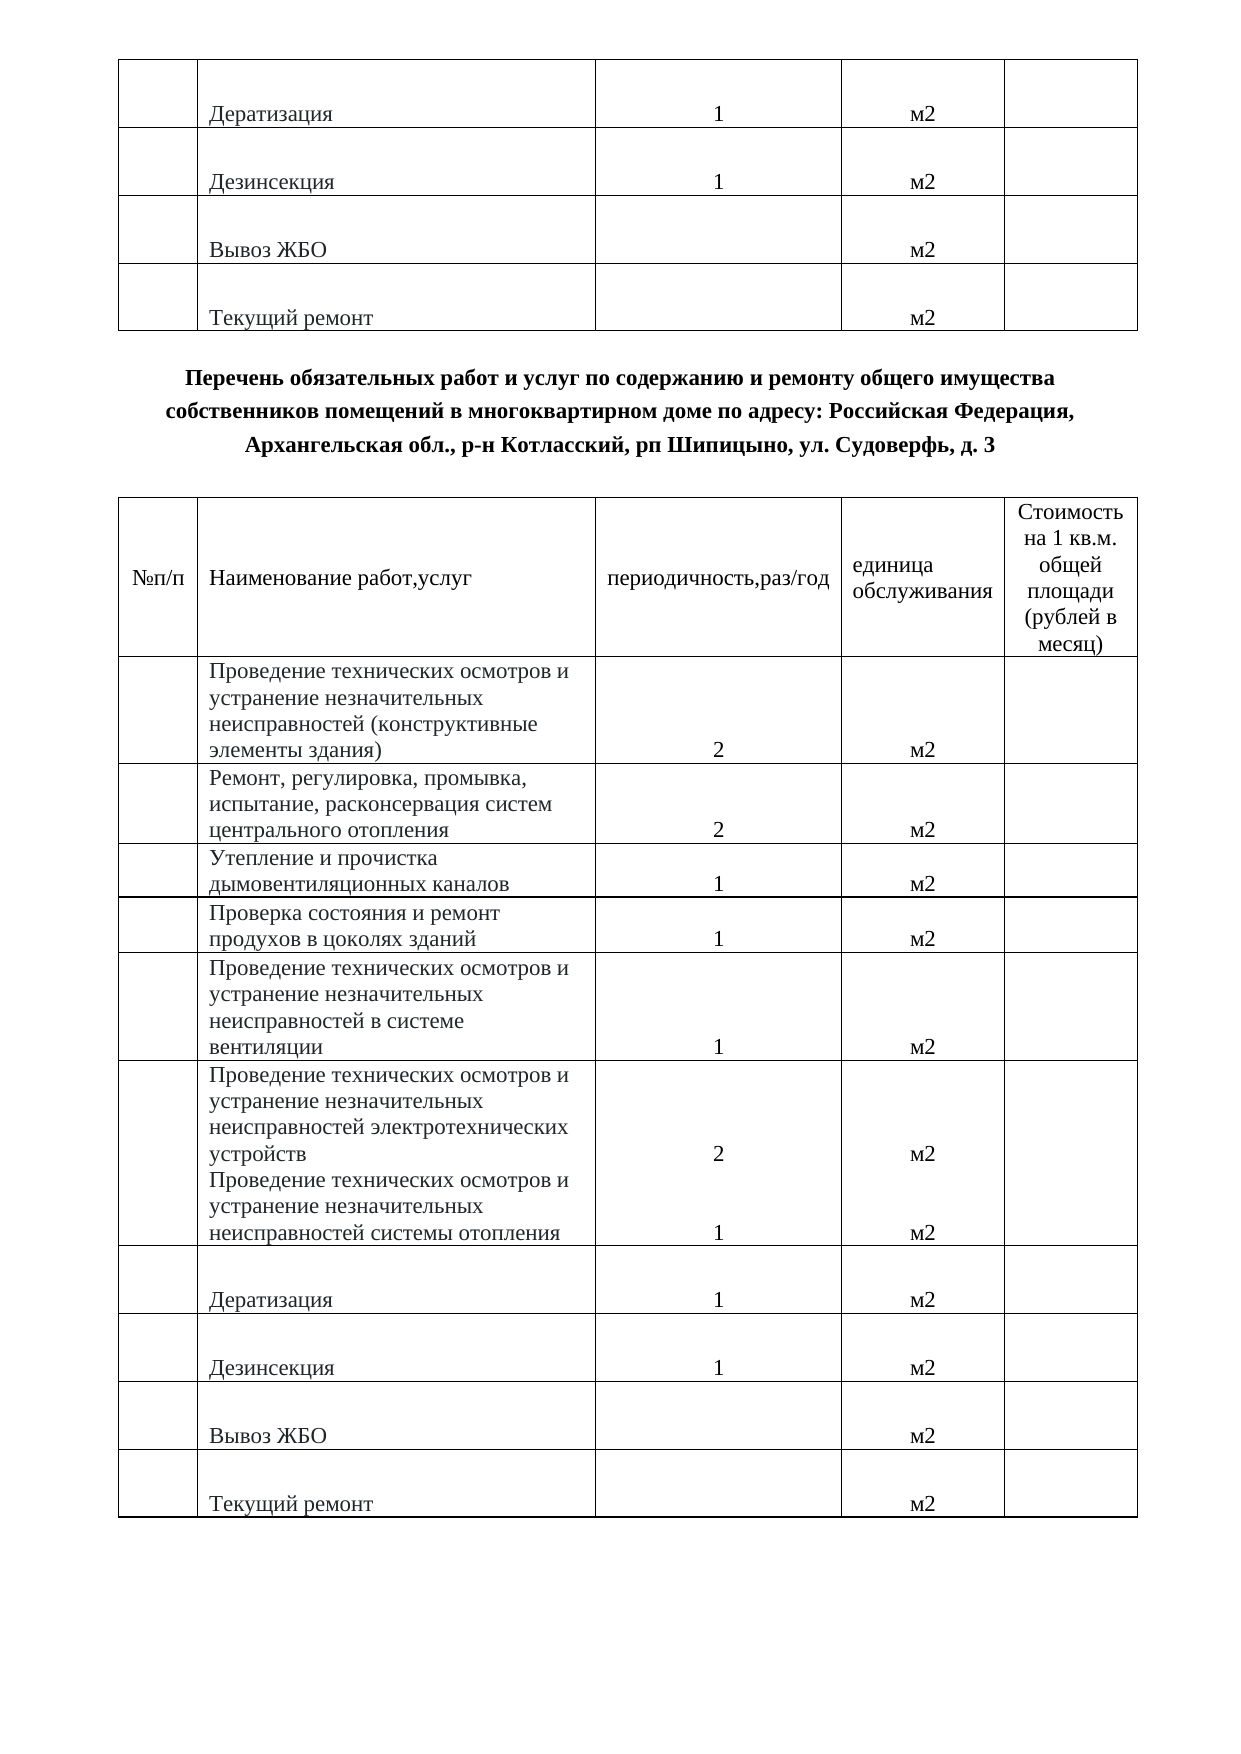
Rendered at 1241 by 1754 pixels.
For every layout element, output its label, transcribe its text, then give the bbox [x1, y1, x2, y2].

table_cell 2 [596, 764, 841, 843]
table_cell м2 [842, 1314, 1004, 1381]
table_cell м2 [842, 844, 1004, 896]
table_cell м2 [842, 764, 1004, 843]
table_cell [119, 1450, 197, 1516]
table_cell Проведение технических осмотров и устранение незначительных неисправностей (конструктивные элементы здания) [198, 657, 595, 763]
table_cell [596, 196, 841, 262]
text Перечень обязательных работ и услуг по содержанию и ремонту общего имущества собственников помещений в многоквартирном доме по адресу: Российская Федерация, Архангельская обл., р-н Котласский, рп Шипицыно, ул. Судоверфь, д. 3 [118, 364, 1122, 457]
table_cell Утепление и прочистка дымовентиляционных каналов [198, 844, 595, 896]
table_cell [119, 1382, 197, 1448]
table_cell 2 [596, 1061, 841, 1166]
table_cell [119, 844, 197, 896]
table_cell [1005, 657, 1137, 763]
table_cell Дезинсекция [198, 128, 595, 195]
table_cell м2 [842, 657, 1004, 763]
table_cell [1005, 264, 1137, 330]
table_cell [119, 1166, 197, 1245]
table_cell 1 [596, 128, 841, 195]
table_cell [1005, 1382, 1137, 1448]
table_cell [596, 1382, 841, 1448]
table_header №п/п [119, 498, 197, 656]
table_cell м2 [842, 264, 1004, 330]
table_cell [119, 60, 197, 127]
table_cell м2 [842, 128, 1004, 195]
table_cell [1005, 1246, 1137, 1313]
table_cell [119, 1314, 197, 1381]
table_cell Проверка состояния и ремонт продухов в цоколях зданий [198, 898, 595, 952]
table_cell 1 [596, 1314, 841, 1381]
table_cell Проведение технических осмотров и устранение незначительных неисправностей в системе вентиляции [198, 953, 595, 1059]
table_cell [1005, 1166, 1137, 1245]
table_cell [119, 898, 197, 952]
table_cell [596, 1450, 841, 1516]
table_cell Дератизация [198, 60, 595, 127]
table_header Наименование работ,услуг [198, 498, 595, 656]
table_cell м2 [842, 1061, 1004, 1166]
table_cell 1 [596, 898, 841, 952]
table_cell [1005, 60, 1137, 127]
table_cell [1005, 953, 1137, 1059]
table_cell м2 [842, 60, 1004, 127]
table_cell [119, 264, 197, 330]
table_cell [119, 953, 197, 1059]
table_cell Проведение технических осмотров и устранение незначительных неисправностей системы отопления [198, 1166, 595, 1245]
table_cell [119, 1061, 197, 1166]
table_cell Вывоз ЖБО [198, 1382, 595, 1448]
table_header единица обслуживания [842, 498, 1004, 656]
table_cell м2 [842, 1166, 1004, 1245]
table_cell Текущий ремонт [198, 1450, 595, 1516]
table_cell 1 [596, 1246, 841, 1313]
table_cell [119, 1246, 197, 1313]
table_cell [1005, 898, 1137, 952]
table_header периодичность,раз/год [596, 498, 841, 656]
table_cell м2 [842, 1246, 1004, 1313]
table_cell [119, 196, 197, 262]
table_cell 1 [596, 953, 841, 1059]
table_cell Текущий ремонт [198, 264, 595, 330]
table_header Стоимость на 1 кв.м. общей площади (рублей в месяц) [1005, 498, 1137, 656]
table_cell м2 [842, 196, 1004, 262]
table_cell [1005, 1061, 1137, 1166]
table_cell [1005, 196, 1137, 262]
table_cell Дезинсекция [198, 1314, 595, 1381]
table_cell [1005, 764, 1137, 843]
table_cell м2 [842, 1382, 1004, 1448]
table_cell [1005, 1314, 1137, 1381]
table_cell 2 [596, 657, 841, 763]
table_cell м2 [842, 898, 1004, 952]
table_cell [119, 657, 197, 763]
table_cell м2 [842, 1450, 1004, 1516]
table_cell [1005, 128, 1137, 195]
table_cell Вывоз ЖБО [198, 196, 595, 262]
table_cell м2 [842, 953, 1004, 1059]
table_cell Дератизация [198, 1246, 595, 1313]
table_cell Ремонт, регулировка, промывка, испытание, расконсервация систем центрального отопления [198, 764, 595, 843]
table_cell 1 [596, 1166, 841, 1245]
table_cell [596, 264, 841, 330]
table_cell [1005, 1450, 1137, 1516]
table_cell [1005, 844, 1137, 896]
table_cell [119, 128, 197, 195]
table_cell [119, 764, 197, 843]
table_cell Проведение технических осмотров и устранение незначительных неисправностей электротехнических устройств [198, 1061, 595, 1166]
table_cell 1 [596, 60, 841, 127]
table_cell 1 [596, 844, 841, 896]
